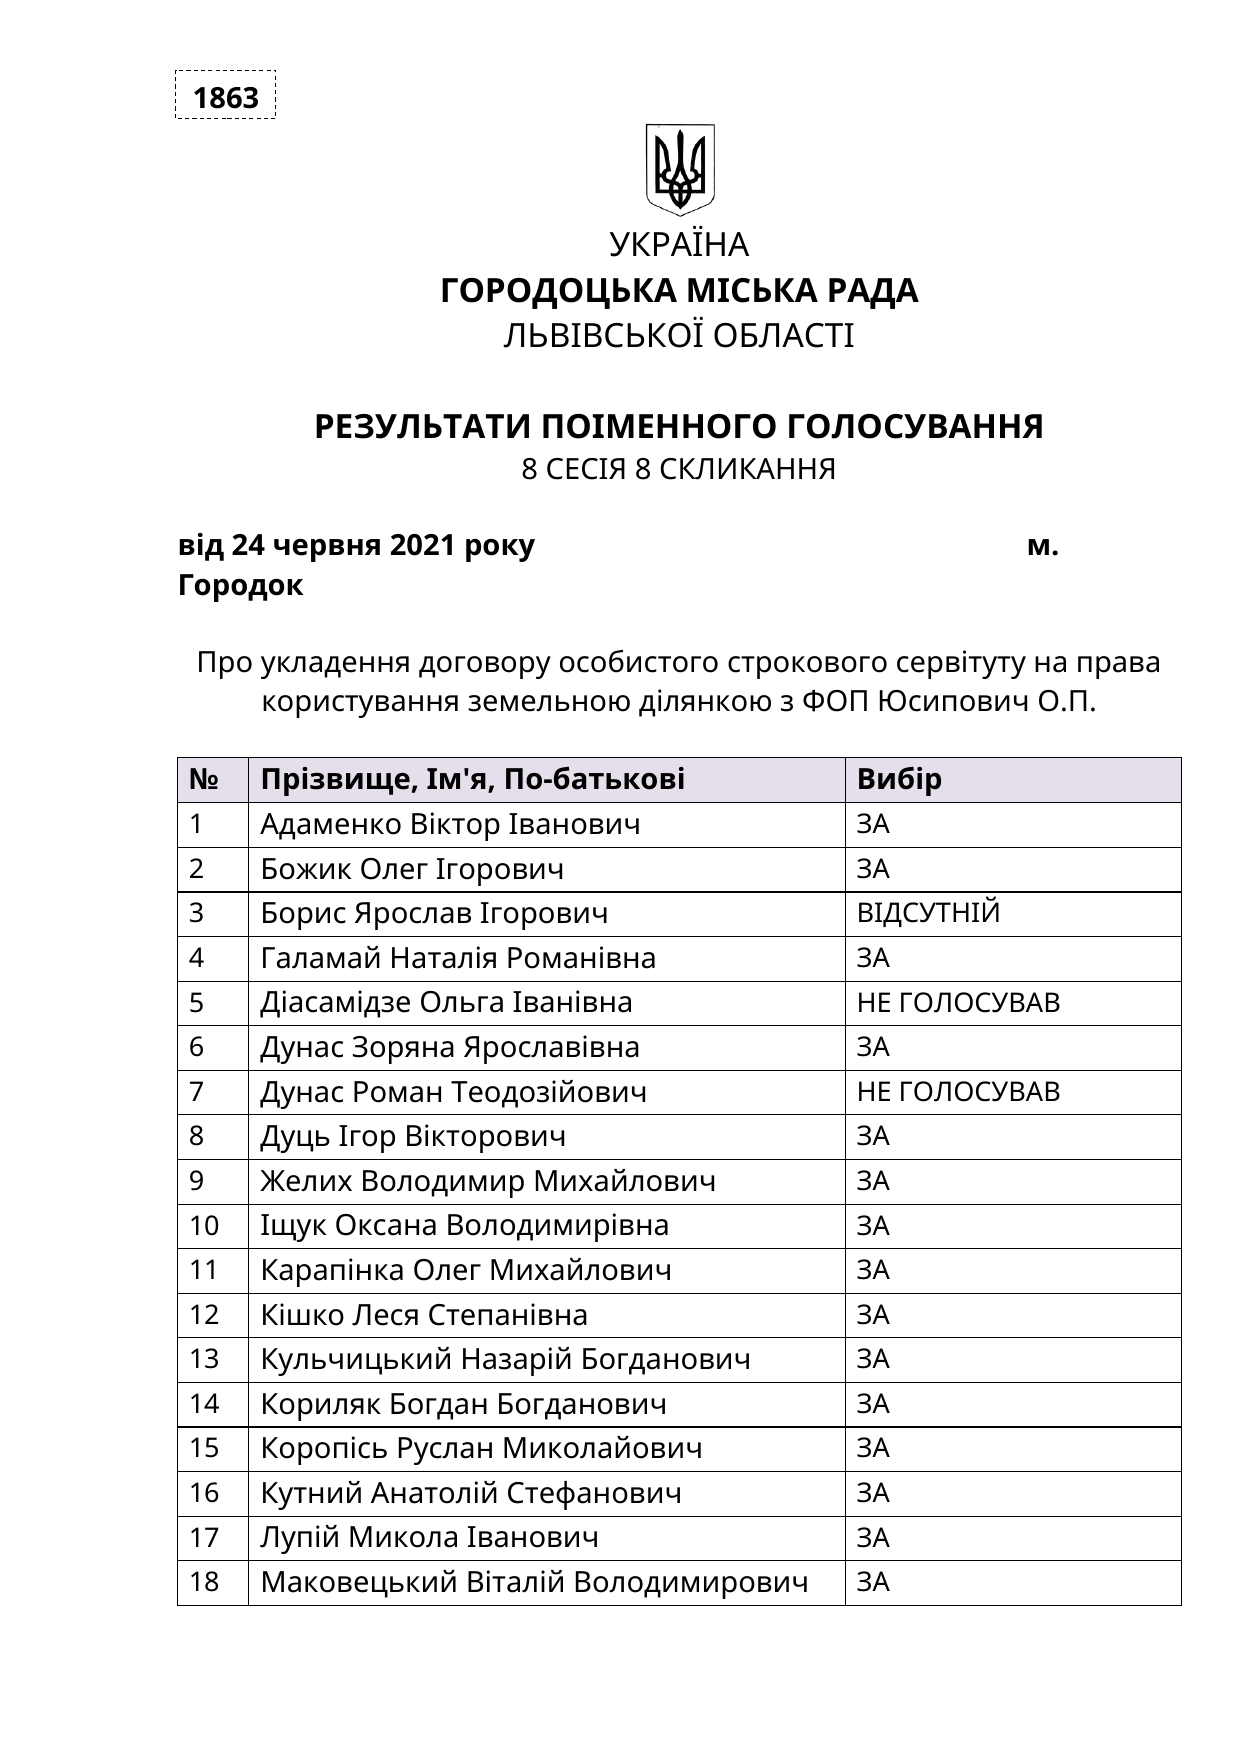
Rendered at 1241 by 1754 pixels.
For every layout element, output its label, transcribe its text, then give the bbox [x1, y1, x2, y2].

table_header № [178, 758, 248, 802]
table_cell ЗА [846, 803, 1181, 847]
table_cell 5 [178, 982, 248, 1025]
table_cell ЗА [846, 1428, 1181, 1471]
table_cell ЗА [846, 937, 1181, 981]
picture [633, 118, 726, 221]
text Про укладення договору особистого строкового сервітуту на права користування земельною ділянкою з ФОП Юсипович О.П. [177, 641, 1181, 720]
table_cell Маковецький Віталій Володимирович [249, 1561, 845, 1605]
text 8 СЕСІЯ 8 СКЛИКАННЯ [177, 448, 1181, 488]
table_cell Коропісь Руслан Миколайович [249, 1428, 845, 1471]
table_cell 16 [178, 1472, 248, 1516]
table_cell 17 [178, 1517, 248, 1560]
table_cell ЗА [846, 1517, 1181, 1560]
text ЛЬВІВСЬКОЇ ОБЛАСТІ [177, 312, 1181, 357]
table_cell 10 [178, 1205, 248, 1248]
table_cell Галамай Наталія Романівна [249, 937, 845, 981]
table_cell Лупій Микола Іванович [249, 1517, 845, 1560]
table_cell 7 [178, 1071, 248, 1114]
table_cell ЗА [846, 848, 1181, 891]
table_cell ЗА [846, 1249, 1181, 1293]
table_cell Кориляк Богдан Богданович [249, 1383, 845, 1426]
table_cell 15 [178, 1428, 248, 1471]
table_cell Дуць Ігор Вікторович [249, 1115, 845, 1159]
text від 24 червня 2021 року м. Городок [177, 525, 1181, 604]
table_cell Іщук Оксана Володимирівна [249, 1205, 845, 1248]
table_cell Діасамідзе Ольга Іванівна [249, 982, 845, 1025]
table_cell 6 [178, 1026, 248, 1070]
table_cell ВІДСУТНІЙ [846, 893, 1181, 936]
table_cell 9 [178, 1160, 248, 1203]
text ГОРОДОЦЬКА МІСЬКА РАДА [177, 266, 1181, 312]
table_cell Кульчицький Назарій Богданович [249, 1338, 845, 1382]
table_cell Дунас Роман Теодозійович [249, 1071, 845, 1114]
table_cell 8 [178, 1115, 248, 1159]
table_cell Кутний Анатолій Стефанович [249, 1472, 845, 1516]
text УКРАЇНА [177, 221, 1181, 266]
table_cell ЗА [846, 1472, 1181, 1516]
table_cell НЕ ГОЛОСУВАВ [846, 1071, 1181, 1114]
table_cell ЗА [846, 1115, 1181, 1159]
table_cell 13 [178, 1338, 248, 1382]
table_cell 14 [178, 1383, 248, 1426]
table_cell ЗА [846, 1294, 1181, 1337]
text РЕЗУЛЬТАТИ ПОІМЕННОГО ГОЛОСУВАННЯ [177, 403, 1181, 448]
table_cell Карапінка Олег Михайлович [249, 1249, 845, 1293]
table_cell 18 [178, 1561, 248, 1605]
table_header Вибір [846, 758, 1181, 802]
table_cell ЗА [846, 1338, 1181, 1382]
table_cell Дунас Зоряна Ярославівна [249, 1026, 845, 1070]
table_cell Кішко Леся Степанівна [249, 1294, 845, 1337]
table_cell НЕ ГОЛОСУВАВ [846, 982, 1181, 1025]
table_cell ЗА [846, 1160, 1181, 1203]
table_cell Желих Володимир Михайлович [249, 1160, 845, 1203]
table_cell 1 [178, 803, 248, 847]
table_cell 11 [178, 1249, 248, 1293]
table_cell ЗА [846, 1561, 1181, 1605]
table_cell ЗА [846, 1205, 1181, 1248]
table_header Прізвище, Ім'я, По-батькові [249, 758, 845, 802]
table_cell Божик Олег Ігорович [249, 848, 845, 891]
table_cell Адаменко Віктор Іванович [249, 803, 845, 847]
table_cell Борис Ярослав Ігорович [249, 893, 845, 936]
table_cell 2 [178, 848, 248, 891]
table_cell 12 [178, 1294, 248, 1337]
table_cell 3 [178, 893, 248, 936]
table_cell ЗА [846, 1383, 1181, 1426]
table_cell 4 [178, 937, 248, 981]
table_cell ЗА [846, 1026, 1181, 1070]
